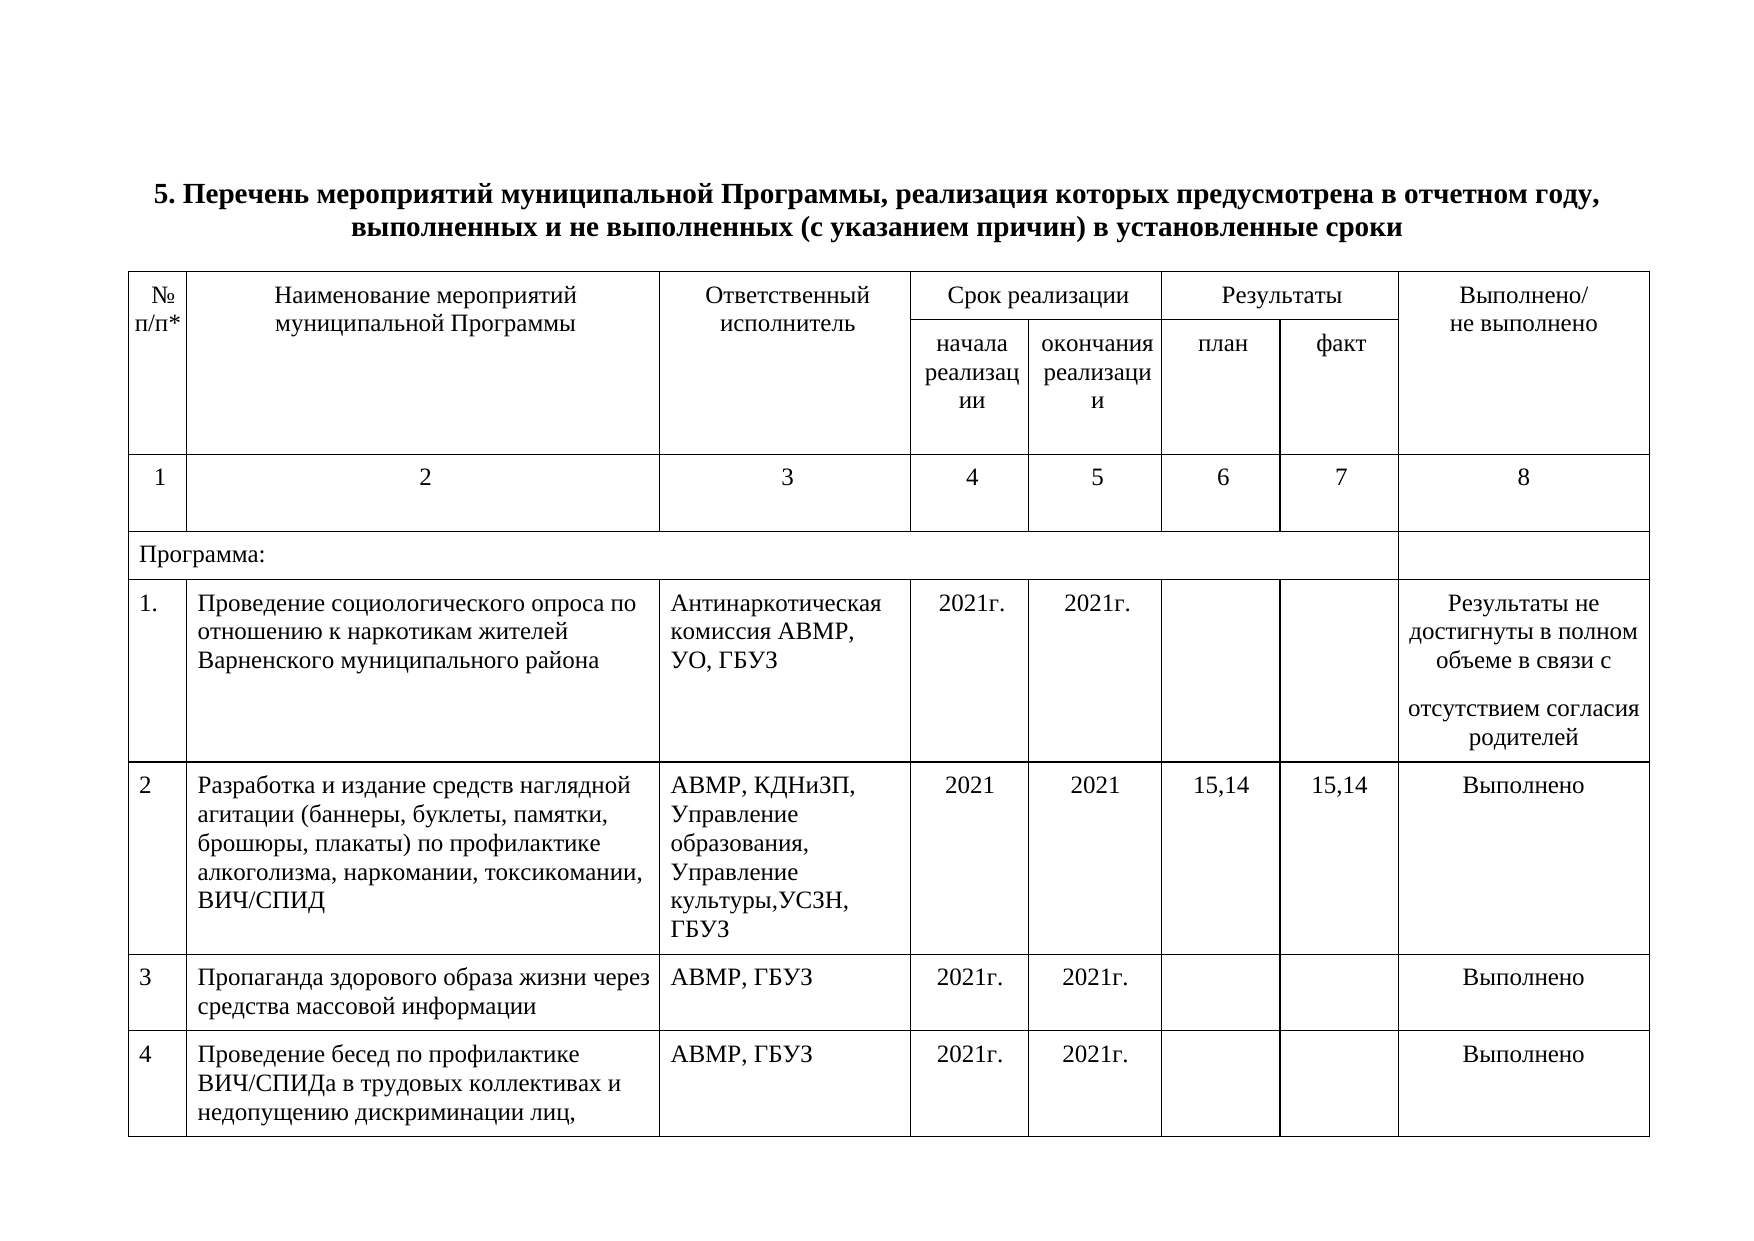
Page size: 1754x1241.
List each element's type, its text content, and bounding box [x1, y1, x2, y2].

table_header Наименование мероприятий муниципальной Программы [187, 272, 659, 453]
table_cell Результаты не достигнуты в полном объеме в связи с [1399, 580, 1649, 684]
table_cell начала реализации [911, 320, 1028, 453]
table_cell 2021г. [911, 955, 1028, 1030]
table_cell Разработка и издание средств наглядной агитации (баннеры, буклеты, памятки, брошюры, плакаты) по профилактике алкоголизма, наркомании, токсикомании, ВИЧ/СПИД [187, 763, 659, 953]
table_cell 5 [1029, 455, 1161, 531]
table_header Срок реализации [911, 272, 1161, 319]
table_cell Антинаркотическая комиссия АВМР, УО, ГБУЗ [660, 580, 910, 761]
table_cell 3 [660, 455, 910, 531]
table_cell [1281, 1031, 1398, 1136]
table_cell 2 [187, 455, 659, 531]
table_cell 2021г. [911, 1031, 1028, 1136]
table_cell 2021 [1029, 763, 1161, 953]
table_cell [187, 1031, 659, 1136]
table_cell 2021г. [1029, 955, 1161, 1030]
table_cell 3 [129, 955, 186, 1030]
table_cell Проведение социологического опроса по отношению к наркотикам жителей Варненского муниципального района [187, 580, 659, 761]
table_cell 4 [129, 1031, 186, 1136]
text 5. Перечень мероприятий муниципальной Программы, реализация которых предусмотрена в отчетном году, [118, 176, 1636, 209]
table_cell Выполнено [1399, 763, 1649, 953]
table_cell окончания реализации [1029, 320, 1161, 453]
table_cell 2021 [911, 763, 1028, 953]
table_cell [1399, 532, 1649, 579]
table_cell 8 [1399, 455, 1649, 531]
table_cell [1281, 955, 1398, 1030]
table_cell АВМР, ГБУЗ [660, 955, 910, 1030]
table_header Ответственный исполнитель [660, 272, 910, 453]
table_cell [1162, 955, 1279, 1030]
table_cell 7 [1281, 455, 1398, 531]
table_cell факт [1281, 320, 1398, 453]
table_cell 2021г. [1029, 1031, 1161, 1136]
table_cell Пропаганда здорового образа жизни через средства массовой информации [187, 955, 659, 1030]
table_cell [1281, 580, 1398, 684]
table_cell Выполнено [1399, 955, 1649, 1030]
table_cell план [1162, 320, 1279, 453]
table_header № п/п* [129, 272, 186, 453]
table_cell отсутствием согласия родителей [1399, 685, 1649, 761]
table_cell [1029, 685, 1161, 761]
table_header Результаты [1162, 272, 1398, 319]
table_cell 2021г. [911, 580, 1028, 761]
table_cell 2 [129, 763, 186, 953]
table_cell 1. [129, 580, 186, 761]
table_cell Программа: [129, 532, 1398, 579]
table_header Выполнено/ не выполнено [1399, 272, 1649, 453]
table_cell 15,14 [1162, 763, 1279, 953]
table_cell 1 [129, 455, 186, 531]
table_cell [1281, 685, 1398, 761]
table_cell Выполнено [1399, 1031, 1649, 1136]
table_cell 15,14 [1281, 763, 1398, 953]
table_cell [1162, 685, 1279, 761]
table_cell [1162, 1031, 1279, 1136]
text выполненных и не выполненных (с указанием причин) в установленные сроки [118, 209, 1636, 243]
table_cell [1162, 580, 1279, 684]
table_cell 6 [1162, 455, 1279, 531]
table_cell АВМР, ГБУЗ [660, 1031, 910, 1136]
table_cell 2021г. [1029, 580, 1161, 684]
table_cell 4 [911, 455, 1028, 531]
table_cell АВМР, КДНиЗП, Управление образования, Управление культуры,УСЗН, ГБУЗ [660, 763, 910, 953]
